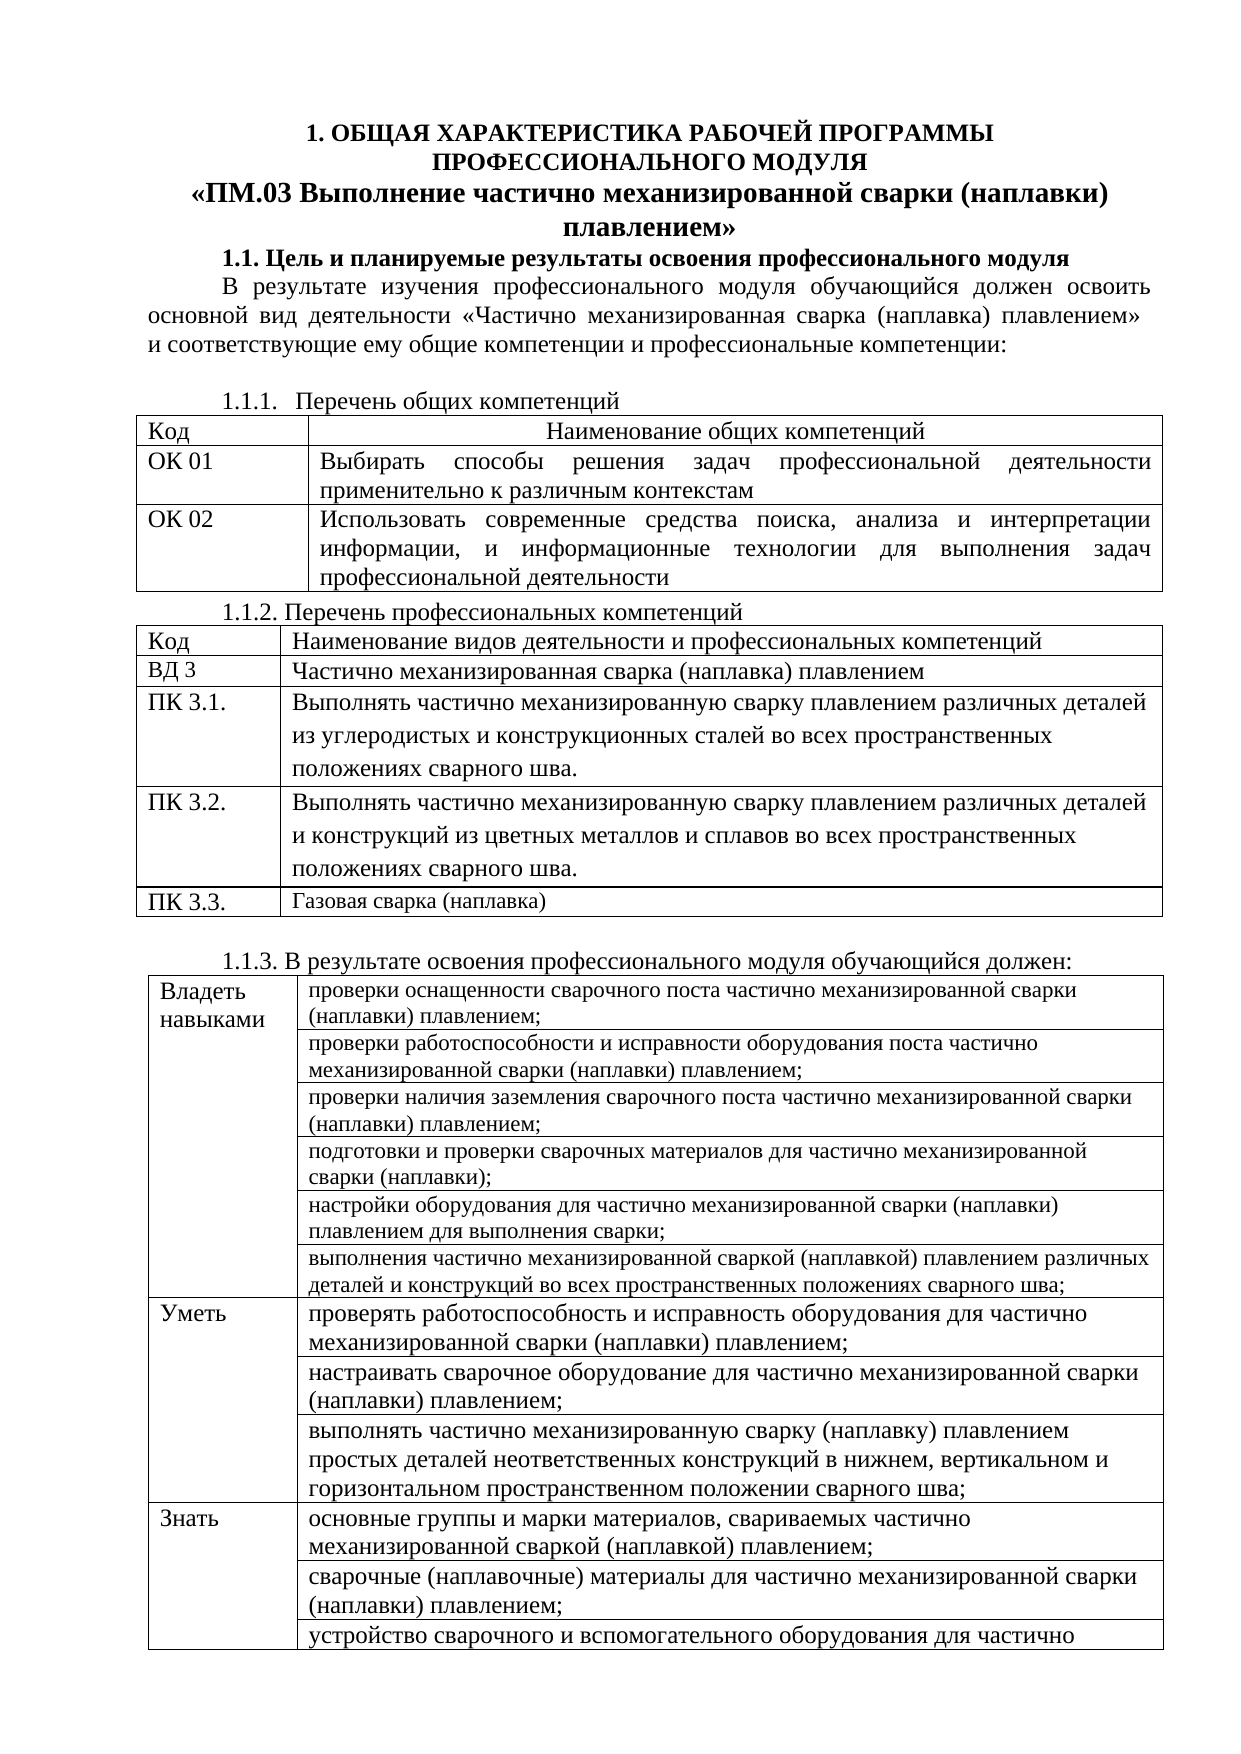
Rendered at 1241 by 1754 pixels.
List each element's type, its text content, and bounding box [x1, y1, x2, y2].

table_cell ПК 3.1. [137, 687, 280, 786]
table_cell настраивать сварочное оборудование для частично механизированной сварки (наплавки) плавлением; [298, 1357, 1163, 1414]
table_cell Знать [149, 1503, 297, 1648]
text 1.1.2. Перечень профессиональных компетенций [148, 597, 1152, 625]
table_cell ОК 01 [137, 446, 308, 503]
text ПРОФЕССИОНАЛЬНОГО МОДУЛЯ [148, 147, 1152, 176]
table_cell сварочные (наплавочные) материалы для частично механизированной сварки (наплавки) плавлением; [298, 1561, 1163, 1619]
table_cell ВД 3 [137, 656, 280, 686]
table_cell ОК 02 [137, 505, 308, 591]
table_cell основные группы и марки материалов, свариваемых частично механизированной сваркой (наплавкой) плавлением; [298, 1503, 1163, 1560]
table_cell Использовать современные средства поиска, анализа и интерпретации информации, и информационные технологии для выполнения задач профессиональной деятельности [309, 505, 1162, 591]
table_cell выполнения частично механизированной сваркой (наплавкой) плавлением различных деталей и конструкций во всех пространственных положениях сварного шва; [298, 1245, 1163, 1297]
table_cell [298, 1620, 1163, 1648]
text «ПМ.03 Выполнение частично механизированной сварки (наплавки) плавлением» [148, 176, 1152, 243]
table_header Наименование видов деятельности и профессиональных компетенций [281, 626, 1162, 655]
table_cell ПК 3.3. [137, 888, 280, 916]
table_cell проверки работоспособности и исправности оборудования поста частично механизированной сварки (наплавки) плавлением; [298, 1030, 1163, 1082]
text 1. ОБЩАЯ ХАРАКТЕРИСТИКА РАБОЧЕЙ ПРОГРАММЫ [148, 118, 1152, 147]
table_cell проверки наличия заземления сварочного поста частично механизированной сварки (наплавки) плавлением; [298, 1083, 1163, 1136]
table_cell подготовки и проверки сварочных материалов для частично механизированной сварки (наплавки); [298, 1137, 1163, 1190]
table_cell Частично механизированная сварка (наплавка) плавлением [281, 656, 1162, 686]
table_cell ПК 3.2. [137, 787, 280, 886]
text В результате изучения профессионального модуля обучающийся должен освоить основной вид деятельности «Частично механизированная сварка (наплавка) плавлением» и соответствующие ему общие компетенции и профессиональные компетенции: [148, 271, 1152, 358]
table_cell Выполнять частично механизированную сварку плавлением различных деталей и конструкций из цветных металлов и сплавов во всех пространственных положениях сварного шва. [281, 787, 1162, 886]
list Перечень общих компетенций [148, 386, 1152, 415]
table_header Код [137, 626, 280, 655]
table_cell проверять работоспособность и исправность оборудования для частично механизированной сварки (наплавки) плавлением; [298, 1298, 1163, 1356]
table_cell Выбирать способы решения задач профессиональной деятельности применительно к различным контекстам [309, 446, 1162, 503]
table_cell Газовая сварка (наплавка) [281, 888, 1162, 916]
table_cell выполнять частично механизированную сварку (наплавку) плавлением простых деталей неответственных конструкций в нижнем, вертикальном и горизонтальном пространственном положении сварного шва; [298, 1415, 1163, 1502]
table_header проверки оснащенности сварочного поста частично механизированной сварки (наплавки) плавлением; [298, 976, 1163, 1028]
table_header Владеть навыками [149, 976, 297, 1297]
table_header Код [137, 416, 308, 445]
table_cell настройки оборудования для частично механизированной сварки (наплавки) плавлением для выполнения сварки; [298, 1191, 1163, 1243]
table_cell Выполнять частично механизированную сварку плавлением различных деталей из углеродистых и конструкционных сталей во всех пространственных положениях сварного шва. [281, 687, 1162, 786]
text 1.1. Цель и планируемые результаты освоения профессионального модуля [148, 243, 1152, 271]
table_cell Уметь [149, 1298, 297, 1502]
table_header Наименование общих компетенций [309, 416, 1162, 445]
text 1.1.3. В результате освоения профессионального модуля обучающийся должен: [148, 946, 1152, 975]
